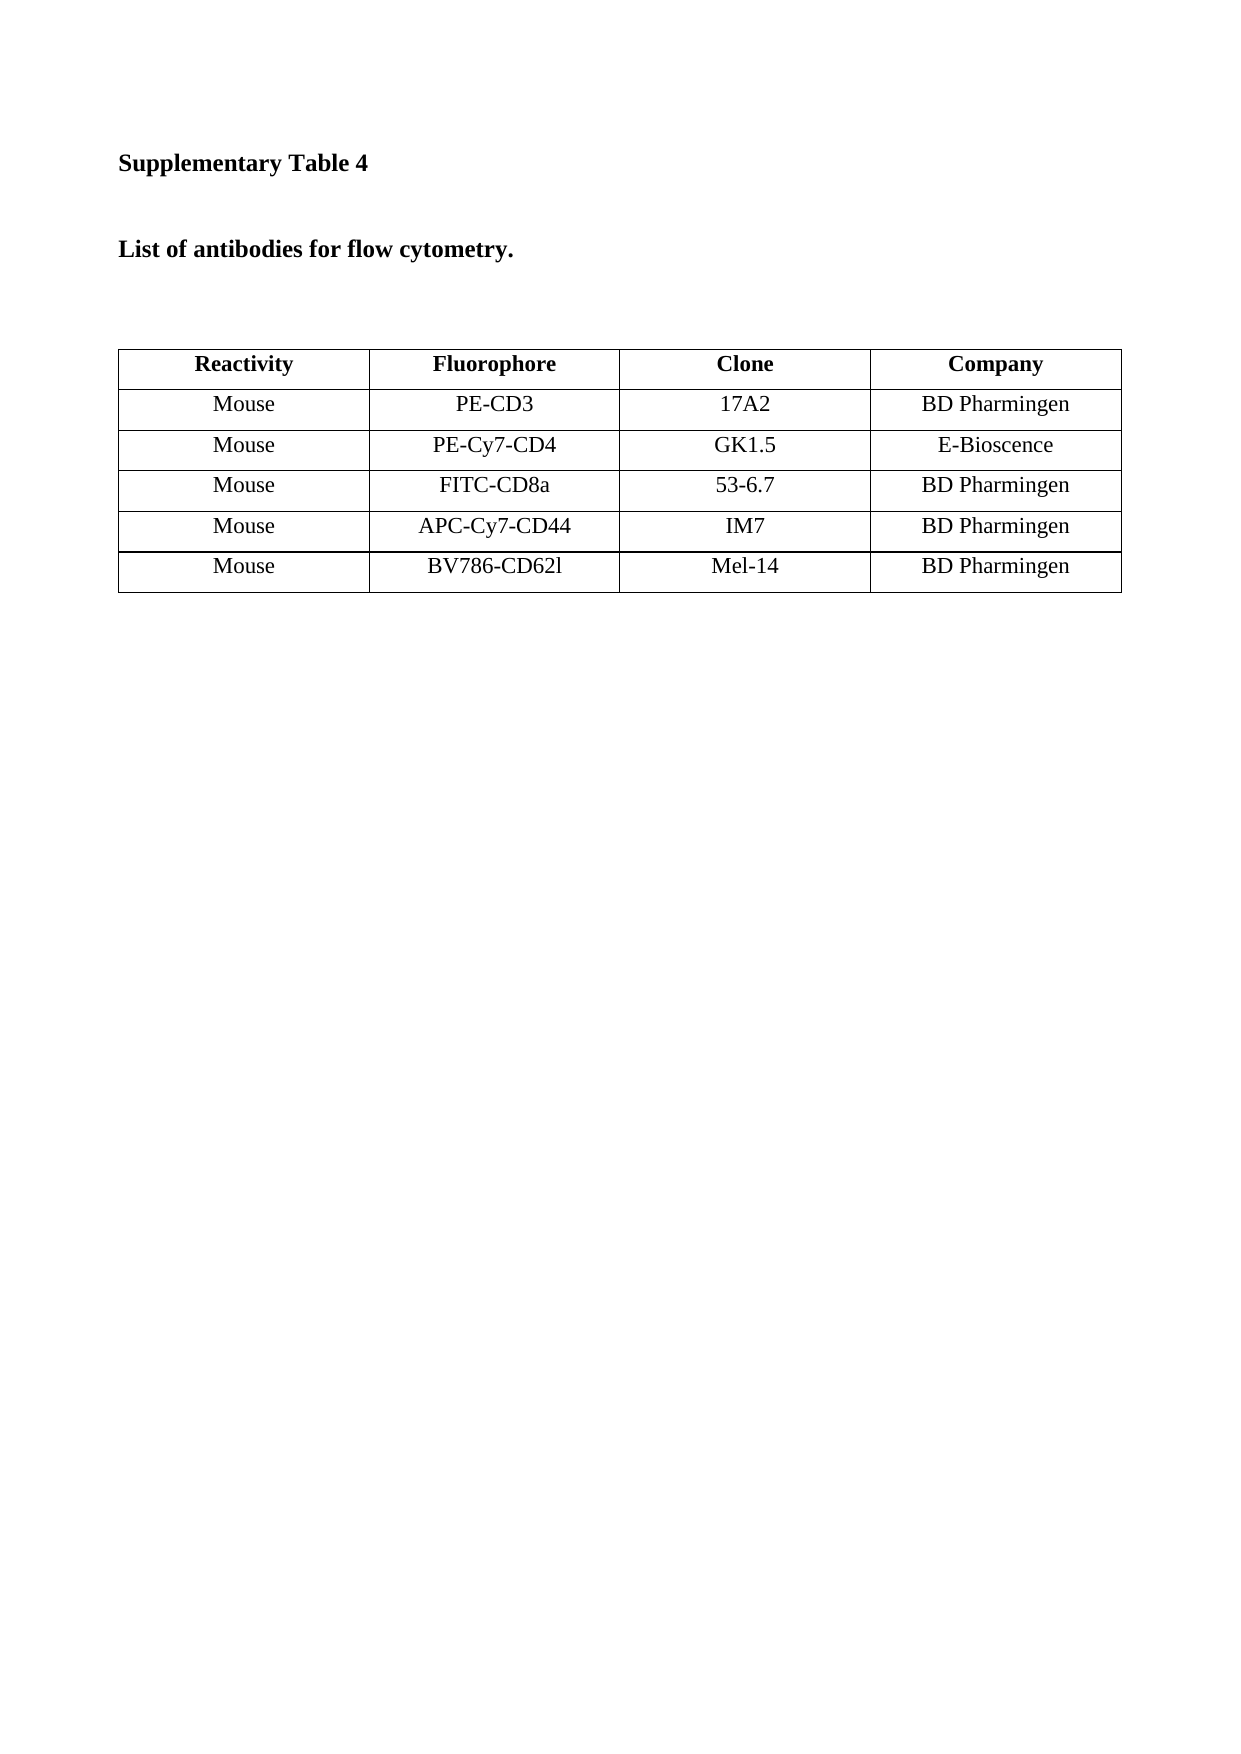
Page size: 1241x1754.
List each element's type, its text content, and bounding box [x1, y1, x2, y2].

table_header Fluorophore [370, 350, 619, 389]
table_cell Mel-14 [620, 553, 870, 592]
text List of antibodies for flow cytometry. [118, 234, 1122, 263]
table_cell Mouse [119, 512, 369, 551]
table_cell APC-Cy7-CD44 [370, 512, 619, 551]
table_cell 17A2 [620, 390, 870, 430]
table_cell Mouse [119, 390, 369, 430]
table_cell BD Pharmingen [871, 390, 1121, 430]
table_header Reactivity [119, 350, 369, 389]
table_cell 53-6.7 [620, 471, 870, 511]
table_header Clone [620, 350, 870, 389]
table_cell Mouse [119, 553, 369, 592]
table_cell BD Pharmingen [871, 471, 1121, 511]
table_cell PE-Cy7-CD4 [370, 431, 619, 470]
text Supplementary Table 4 [118, 148, 1122, 176]
table_cell BV786-CD62l [370, 553, 619, 592]
table_cell FITC-CD8a [370, 471, 619, 511]
table_cell BD Pharmingen [871, 512, 1121, 551]
table_header Company [871, 350, 1121, 389]
table_cell BD Pharmingen [871, 553, 1121, 592]
table_cell Mouse [119, 471, 369, 511]
table_cell PE-CD3 [370, 390, 619, 430]
table_cell Mouse [119, 431, 369, 470]
table_cell IM7 [620, 512, 870, 551]
table_cell E-Bioscence [871, 431, 1121, 470]
table_cell GK1.5 [620, 431, 870, 470]
